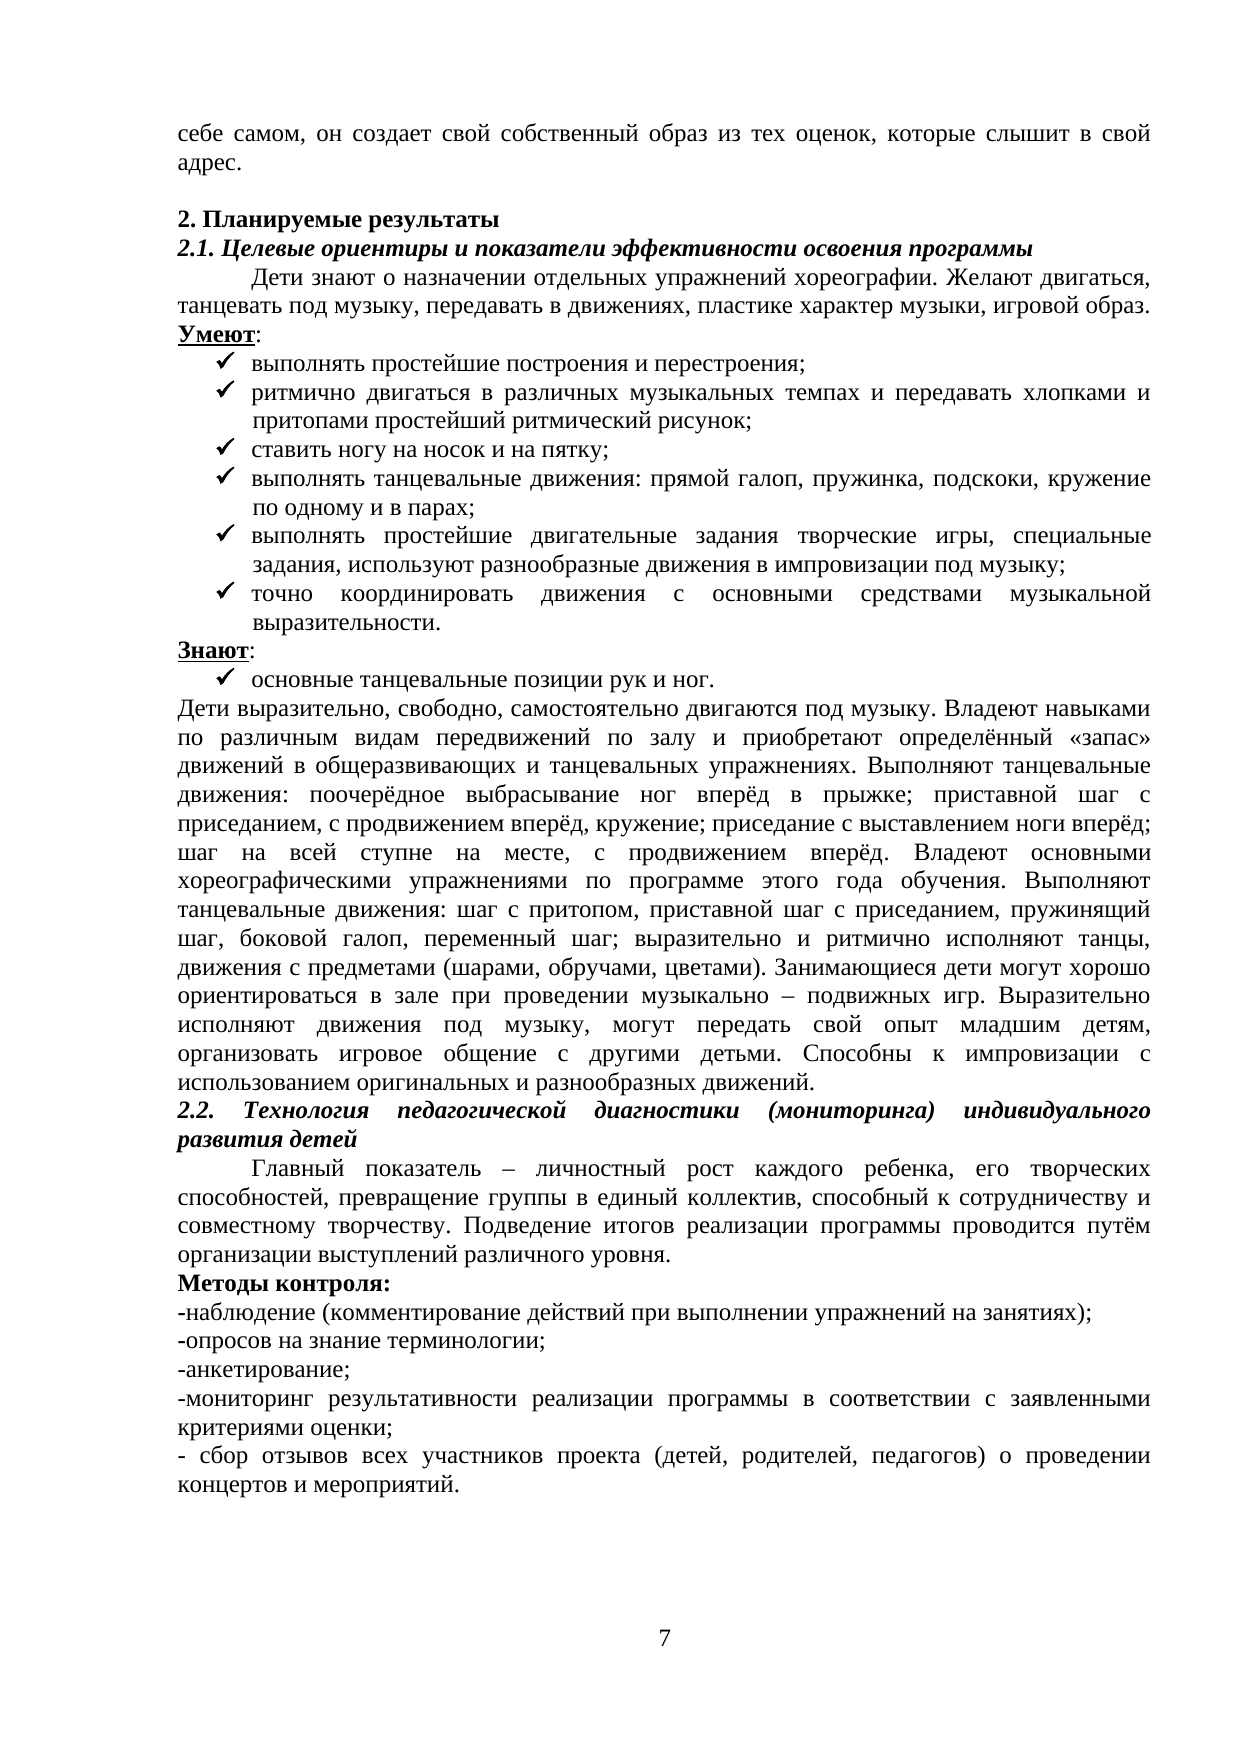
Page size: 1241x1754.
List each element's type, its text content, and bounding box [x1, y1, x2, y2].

text 2. Планируемые результаты [177, 204, 1152, 233]
list ставить ногу на носок и на пятку; [215, 434, 1152, 463]
text -мониторинг результативности реализации программы в соответствии с заявленными критериями оценки; [177, 1383, 1152, 1441]
text -опросов на знание терминологии; [177, 1326, 1152, 1354]
text -наблюдение (комментирование действий при выполнении упражнений на занятиях); [177, 1297, 1152, 1326]
text - сбор отзывов всех участников проекта (детей, родителей, педагогов) о проведении концертов и мероприятий. [177, 1441, 1152, 1498]
text Методы контроля: [177, 1268, 1152, 1297]
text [177, 118, 1152, 176]
list точно координировать движения с основными средствами музыкальной выразительности. [215, 578, 1152, 636]
text Главный показатель – личностный рост каждого ребенка, его творческих способностей, превращение группы в единый коллектив, способный к сотрудничеству и совместному творчеству. Подведение итогов реализации программы проводится путём организации выступлений различного уровня. [177, 1153, 1152, 1268]
text Дети выразительно, свободно, самостоятельно двигаются под музыку. Владеют навыками по различным видам передвижений по залу и приобретают определённый «запас» движений в общеразвивающих и танцевальных упражнениях. Выполняют танцевальные движения: поочерёдное выбрасывание ног вперёд в прыжке; приставной шаг с приседанием, с продвижением вперёд, кружение; приседание с выставлением ноги вперёд; шаг на всей ступне на месте, с продвижением вперёд. Владеют основными хореографическими упражнениями по программе этого года обучения. Выполняют танцевальные движения: шаг с притопом, приставной шаг с приседанием, пружинящий шаг, боковой галоп, переменный шаг; выразительно и ритмично исполняют танцы, движения с предметами (шарами, обручами, цветами). Занимающиеся дети могут хорошо ориентироваться в зале при проведении музыкально – подвижных игр. Выразительно исполняют движения под музыку, могут передать свой опыт младшим детям, организовать игровое общение с другими детьми. Способны к импровизации с использованием оригинальных и разнообразных движений. [177, 693, 1152, 1096]
text Дети знают о назначении отдельных упражнений хореографии. Желают двигаться, танцевать под музыку, передавать в движениях, пластике характер музыки, игровой образ. Умеют: [177, 262, 1152, 348]
text Знают: [177, 636, 1152, 664]
text 2.1. Целевые ориентиры и показатели эффективности освоения программы [177, 233, 1152, 262]
list основные танцевальные позиции рук и ног. [215, 664, 1152, 693]
text 2.2. Технология педагогической диагностики (мониторинга) индивидуального развития детей [177, 1096, 1152, 1153]
list выполнять танцевальные движения: прямой галоп, пружинка, подскоки, кружение по одному и в парах; [215, 463, 1152, 521]
list выполнять простейшие построения и перестроения; [215, 348, 1152, 377]
list ритмично двигаться в различных музыкальных темпах и передавать хлопками и притопами простейший ритмический рисунок; [215, 377, 1152, 434]
text -анкетирование; [177, 1354, 1152, 1383]
list выполнять простейшие двигательные задания творческие игры, специальные задания, используют разнообразные движения в импровизации под музыку; [215, 521, 1152, 578]
